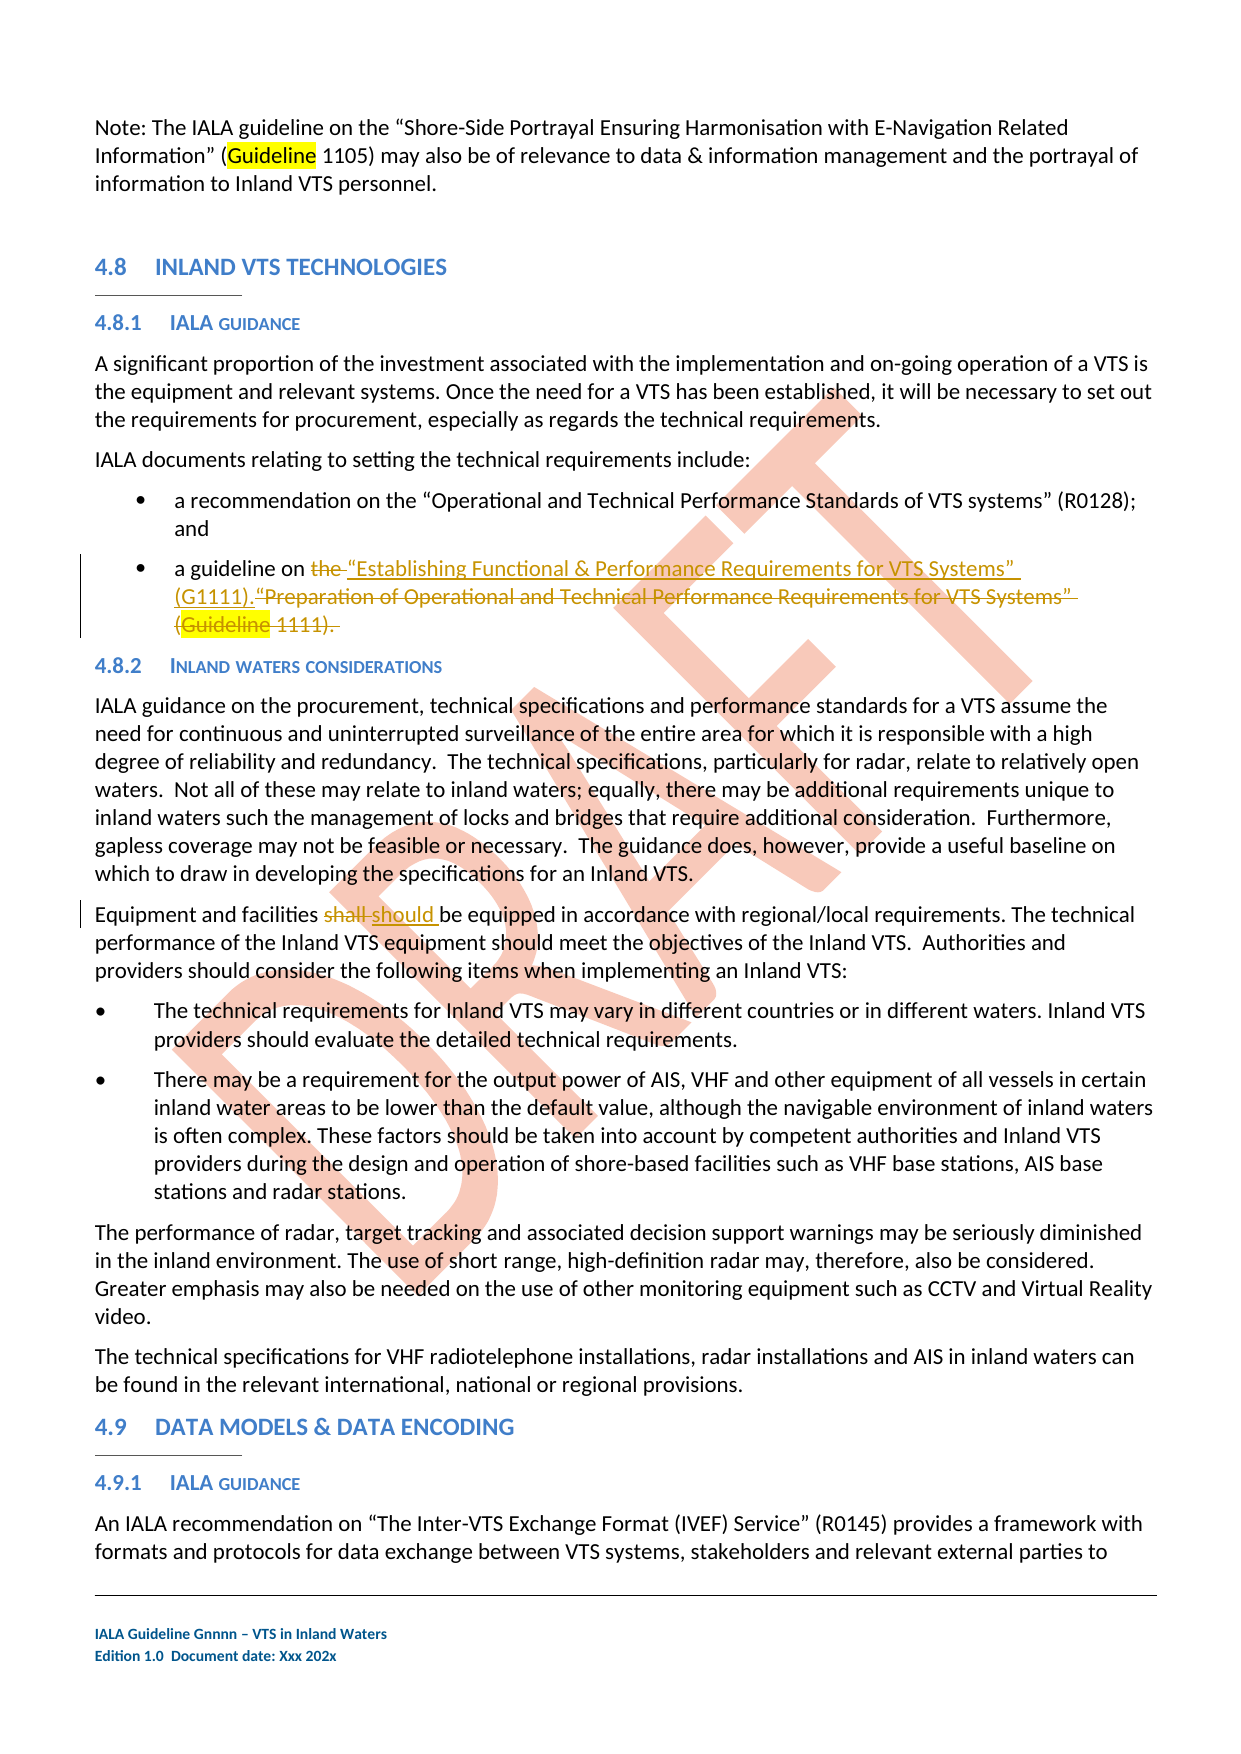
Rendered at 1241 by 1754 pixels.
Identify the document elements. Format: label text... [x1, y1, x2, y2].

text • The technical requirements for Inland VTS may vary in different countries or in different waters. Inland VTS providers should evaluate the detailed technical requirements. [94, 997, 1157, 1053]
subtitle DATA MODELS & DATA ENCODING [94, 1411, 1084, 1441]
text A significant proportion of the investment associated with the implementation and on-going operation of a VTS is the equipment and relevant systems. Once the need for a VTS has been established, it will be necessary to set out the requirements for procurement, especially as regards the technical requirements. [94, 349, 1157, 433]
text The technical specifications for VHF radiotelephone installations, radar installations and AIS in inland waters can be found in the relevant international, national or regional provisions. [94, 1342, 1157, 1398]
text IALA guidance on the procurement, technical specifications and performance standards for a VTS assume the need for continuous and uninterrupted surveillance of the entire area for which it is responsible with a high degree of reliability and redundancy. The technical specifications, particularly for radar, relate to relatively open waters. Not all of these may relate to inland waters; equally, there may be additional requirements unique to inland waters such the management of locks and bridges that require additional consideration. Furthermore, gapless coverage may not be feasible or necessary. The guidance does, however, provide a useful baseline on which to draw in developing the specifications for an Inland VTS. [94, 691, 1157, 888]
text IALA documents relating to setting the technical requirements include: [94, 445, 1157, 473]
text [94, 1509, 1157, 1565]
subtitle IALA guidance [94, 1468, 1069, 1497]
list a recommendation on the “Operational and Technical Performance Standards of VTS systems” (R0128); and [137, 486, 1157, 542]
text Note: The IALA guideline on the “Shore-Side Portrayal Ensuring Harmonisation with E-Navigation Related Information” (Guideline 1105) may also be of relevance to data & information management and the portrayal of information to Inland VTS personnel. [94, 113, 1157, 198]
subtitle INLAND VTS TECHNOLOGIES [94, 251, 1084, 281]
text The performance of radar, target tracking and associated decision support warnings may be seriously diminished in the inland environment. The use of short range, high-definition radar may, therefore, also be considered. Greater emphasis may also be needed on the use of other monitoring equipment such as CCTV and Virtual Reality video. [94, 1218, 1157, 1330]
list a guideline on [137, 554, 1157, 638]
subtitle Inland waters considerations [94, 651, 1157, 679]
subtitle IALA guidance [94, 308, 1157, 336]
text Equipment and facilities be equipped in accordance with regional/local requirements. The technical performance of the Inland VTS equipment should meet the objectives of the Inland VTS. Authorities and providers should consider the following items when implementing an Inland VTS: [94, 900, 1157, 984]
text • There may be a requirement for the output power of AIS, VHF and other equipment of all vessels in certain inland water areas to be lower than the default value, although the navigable environment of inland waters is often complex. These factors should be taken into account by competent authorities and Inland VTS providers during the design and operation of shore-based facilities such as VHF base stations, AIS base stations and radar stations. [94, 1065, 1157, 1205]
